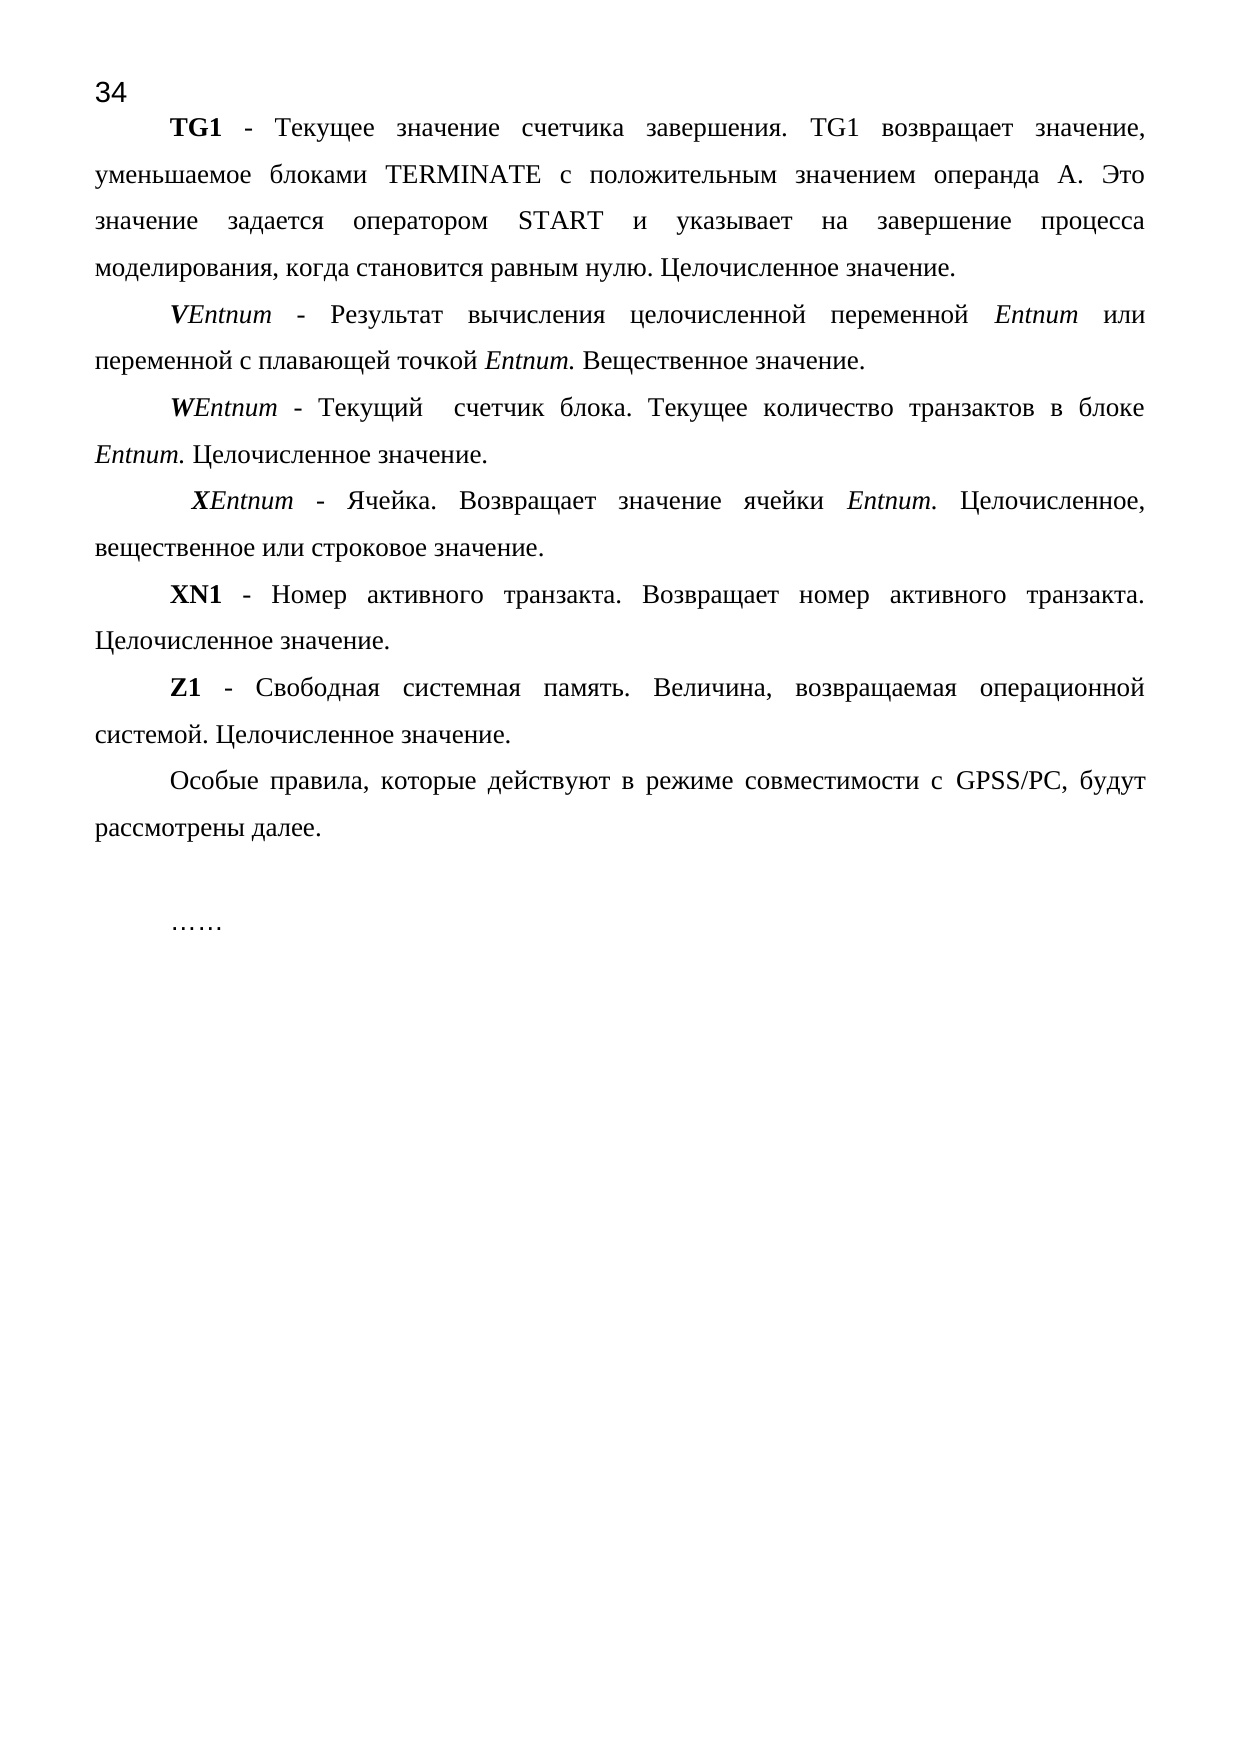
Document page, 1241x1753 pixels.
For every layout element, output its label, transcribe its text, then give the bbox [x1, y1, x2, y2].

text Особые правила, которые действуют в режиме совместимости с GPSS/PC, будут рассмотрены далее. [94, 764, 1146, 842]
text TG1 - Текущее значение счетчика завершения. TG1 возвращает значение, уменьшаемое блоками TERMINATE с положительным значением операнда А. Это значение задается оператором START и указывает на завершение процесса моделирования, когда становится равным нулю. Целочисленное значение. [94, 111, 1146, 282]
text XEntnum - Ячейка. Возвращает значение ячейки Entnum. Целочисленное, вещественное или строковое значение. [94, 484, 1146, 562]
text Z1 - Свободная системная память. Величина, возвращаемая операционной системой. Целочисленное значение. [94, 671, 1146, 749]
text …… [94, 905, 1146, 936]
text WEntnum - Текущий счетчик блока. Текущее количество транзактов в блоке Entnum. Целочисленное значение. [94, 391, 1146, 469]
text VEntnum - Результат вычисления целочисленной переменной Entnum или переменной с плавающей точкой Entnum. Вещественное значение. [94, 298, 1146, 376]
text XN1 - Номер активного транзакта. Возвращает номер активного транзакта. Целочисленное значение. [94, 578, 1146, 656]
